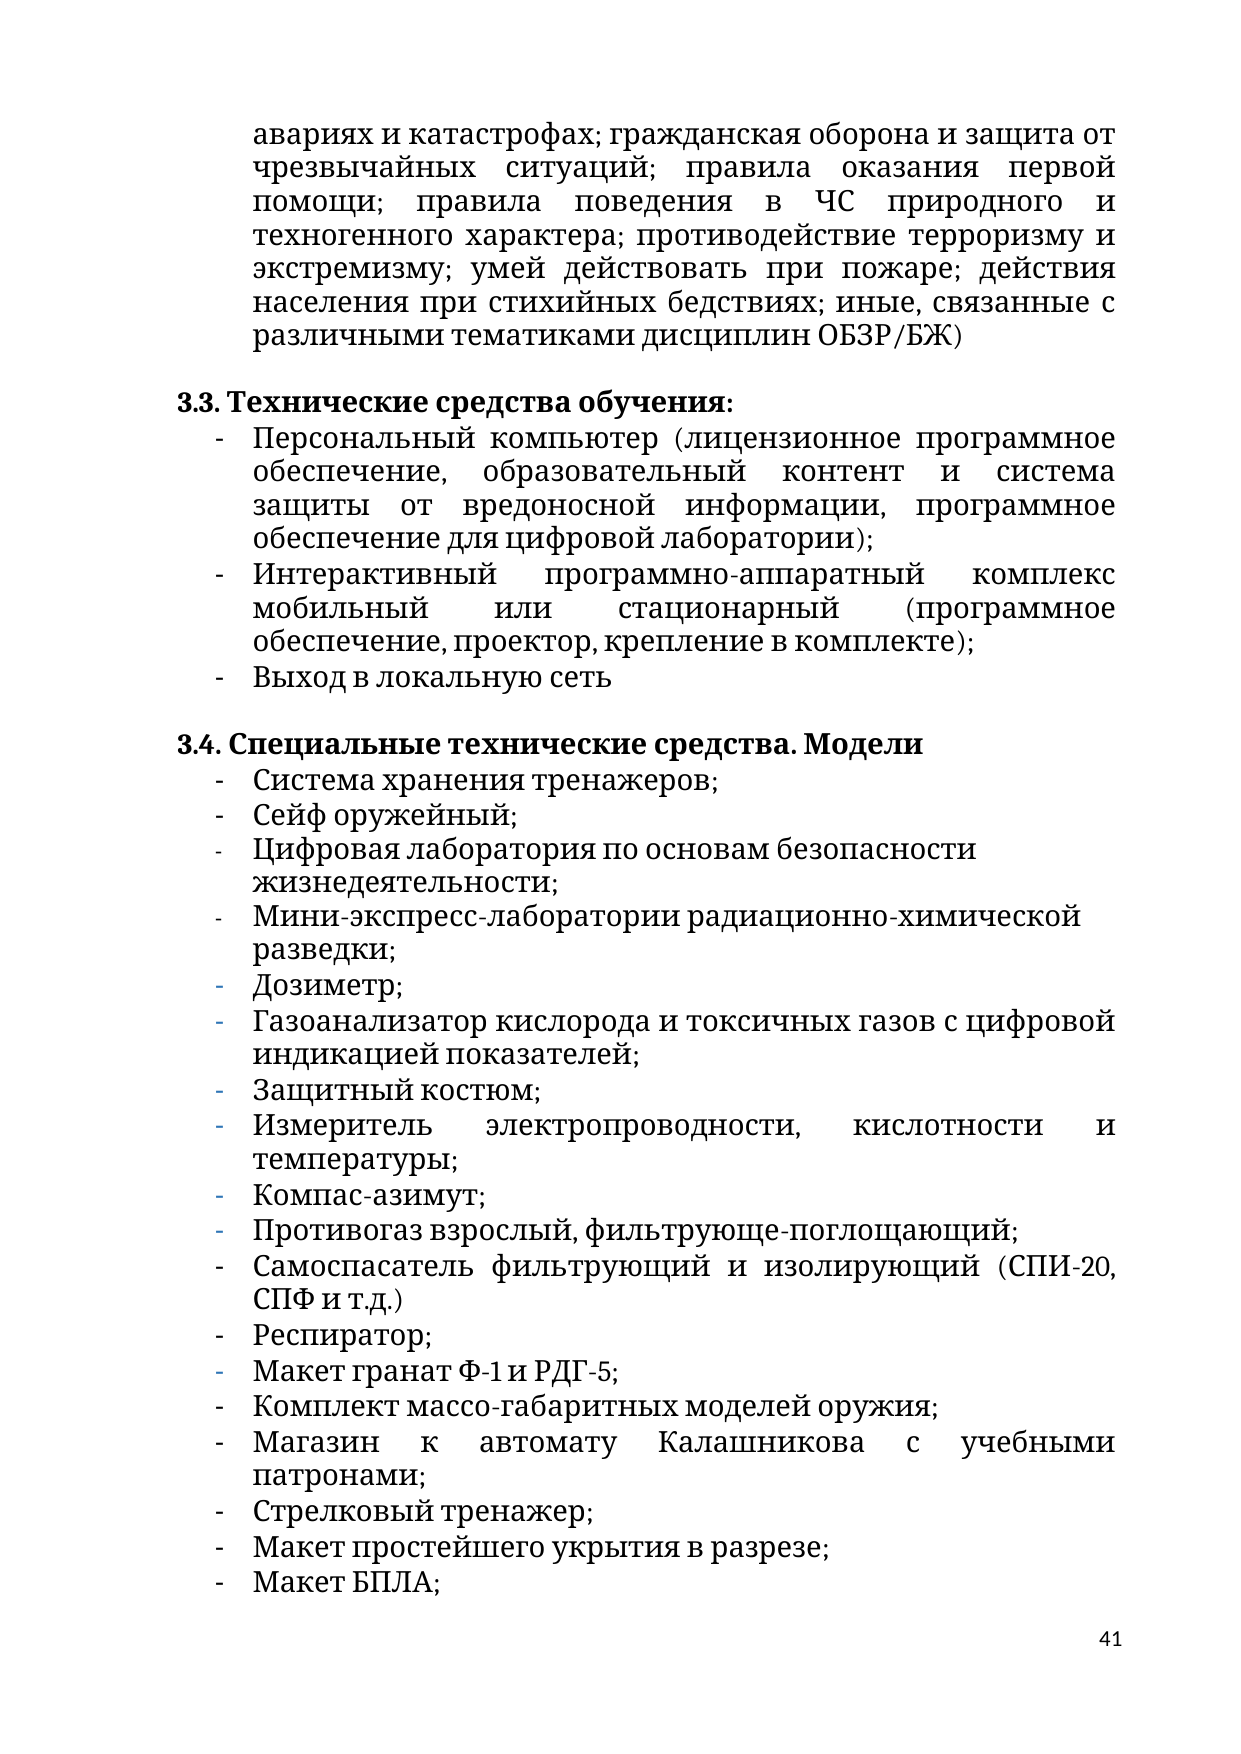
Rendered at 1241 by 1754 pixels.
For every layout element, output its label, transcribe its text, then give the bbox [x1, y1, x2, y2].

text 3.4. Специальные технические средства. Модели [177, 728, 1116, 762]
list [215, 118, 1116, 353]
list Выход в локальную сеть [215, 659, 1116, 694]
list Дозиметр; [215, 967, 1116, 1003]
list Газоанализатор кислорода и токсичных газов с цифровой индикацией показателей; [215, 1003, 1116, 1072]
list Комплект массо-габаритных моделей оружия; [215, 1388, 1116, 1424]
list Магазин к автомату Калашникова с учебными патронами; [215, 1424, 1116, 1493]
list Самоспасатель фильтрующий и изолирующий (СПИ-20, СПФ и т.д.) [215, 1248, 1116, 1317]
list Измеритель электропроводности, кислотности и температуры; [215, 1107, 1116, 1177]
list Система хранения тренажеров; [215, 762, 1116, 797]
list Сейф оружейный; [215, 797, 1116, 833]
list Стрелковый тренажер; [215, 1493, 1116, 1529]
list Компас-азимут; [215, 1177, 1116, 1212]
list Цифровая лаборатория по основам безопасности жизнедеятельности; [215, 833, 1122, 900]
list Макет БПЛА; [215, 1564, 1116, 1600]
list Противогаз взрослый, фильтрующе-поглощающий; [215, 1212, 1116, 1248]
list Персональный компьютер (лицензионное программное обеспечение, образовательный контент и система защиты от вредоносной информации, программное обеспечение для цифровой лаборатории); [215, 420, 1116, 556]
list Мини-экспресс-лаборатории радиационно-химической разведки; [215, 900, 1122, 967]
list Макет простейшего укрытия в разрезе; [215, 1529, 1116, 1564]
list Интерактивный программно-аппаратный комплекс мобильный или стационарный (программное обеспечение, проектор, крепление в комплекте); [215, 556, 1116, 659]
list Респиратор; [215, 1317, 1116, 1353]
list Защитный костюм; [215, 1072, 1116, 1107]
text 3.3. Технические средства обучения: [177, 386, 1116, 420]
list Макет гранат Ф-1 и РДГ-5; [215, 1353, 1116, 1388]
